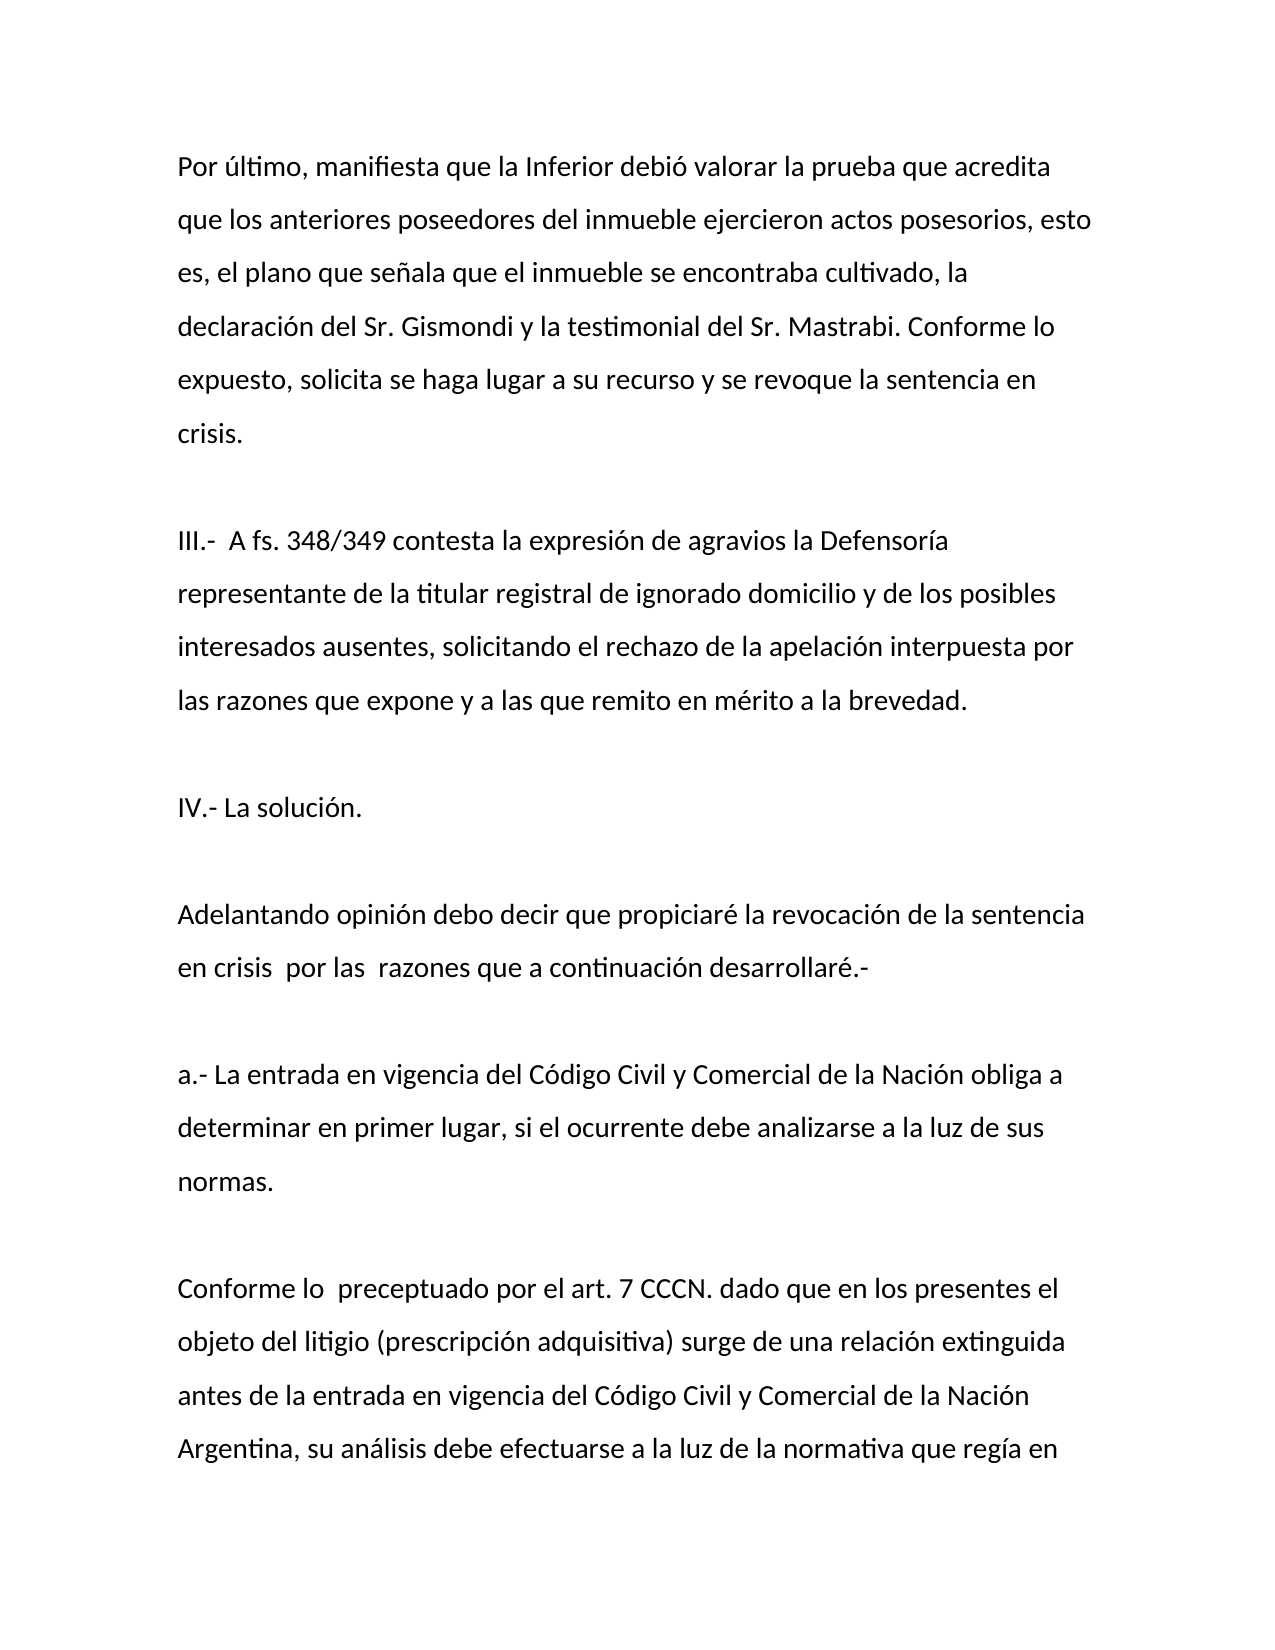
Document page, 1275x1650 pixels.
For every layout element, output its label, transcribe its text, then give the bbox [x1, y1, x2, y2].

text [177, 1270, 1098, 1466]
text IV.- La solución. [177, 789, 1098, 824]
text a.- La entrada en vigencia del Código Civil y Comercial de la Nación obliga a determinar en primer lugar, si el ocurrente debe analizarse a la luz de sus normas. [177, 1056, 1098, 1198]
text Adelantando opinión debo decir que propiciaré la revocación de la sentencia en crisis por las razones que a continuación desarrollaré.- [177, 896, 1098, 985]
text Por último, manifiesta que la Inferior debió valorar la prueba que acredita que los anteriores poseedores del inmueble ejercieron actos posesorios, esto es, el plano que señala que el inmueble se encontraba cultivado, la declaración del Sr. Gismondi y la testimonial del Sr. Mastrabi. Conforme lo expuesto, solicita se haga lugar a su recurso y se revoque la sentencia en crisis. [177, 148, 1098, 450]
text III.- A fs. 348/349 contesta la expresión de agravios la Defensoría representante de la titular registral de ignorado domicilio y de los posibles interesados ausentes, solicitando el rechazo de la apelación interpuesta por las razones que expone y a las que remito en mérito a la brevedad. [177, 522, 1098, 718]
